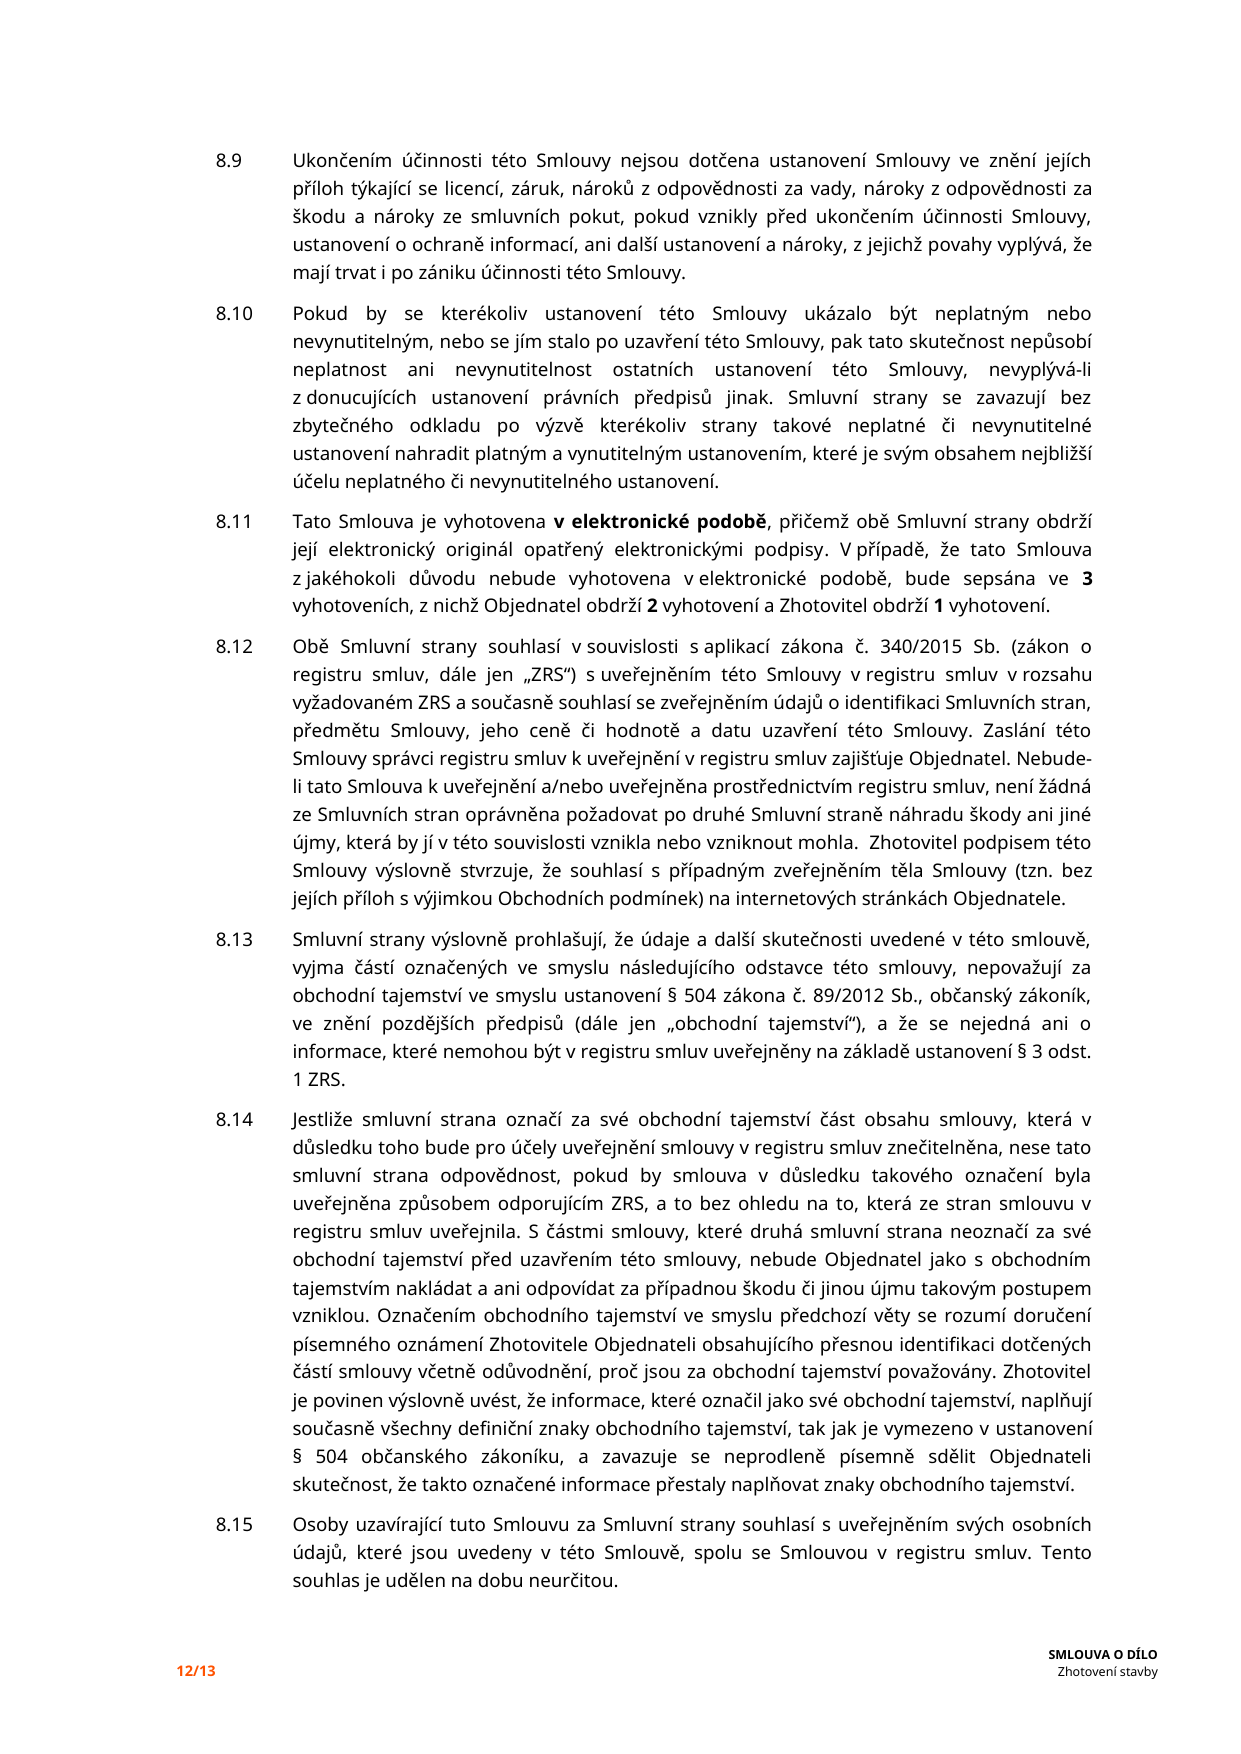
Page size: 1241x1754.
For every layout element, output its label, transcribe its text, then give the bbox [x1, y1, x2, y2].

text Osoby uzavírající tuto Smlouvu za Smluvní strany souhlasí s uveřejněním svých osobních údajů, které jsou uvedeny v této Smlouvě, spolu se Smlouvou v registru smluv. Tento souhlas je udělen na dobu neurčitou. [216, 1511, 1093, 1593]
text Smluvní strany výslovně prohlašují, že údaje a další skutečnosti uvedené v této smlouvě, vyjma částí označených ve smyslu následujícího odstavce této smlouvy, nepovažují za obchodní tajemství ve smyslu ustanovení § 504 zákona č. 89/2012 Sb., občanský zákoník, ve znění pozdějších předpisů (dále jen „obchodní tajemství“), a že se nejedná ani o informace, které nemohou být v registru smluv uveřejněny na základě ustanovení § 3 odst. 1 ZRS. [216, 926, 1093, 1092]
text Jestliže smluvní strana označí za své obchodní tajemství část obsahu smlouvy, která v důsledku toho bude pro účely uveřejnění smlouvy v registru smluv znečitelněna, nese tato smluvní strana odpovědnost, pokud by smlouva v důsledku takového označení byla uveřejněna způsobem odporujícím ZRS, a to bez ohledu na to, která ze stran smlouvu v registru smluv uveřejnila. S částmi smlouvy, které druhá smluvní strana neoznačí za své obchodní tajemství před uzavřením této smlouvy, nebude Objednatel jako s obchodním tajemstvím nakládat a ani odpovídat za případnou škodu či jinou újmu takovým postupem vzniklou. Označením obchodního tajemství ve smyslu předchozí věty se rozumí doručení písemného oznámení Zhotovitele Objednateli obsahujícího přesnou identifikaci dotčených částí smlouvy včetně odůvodnění, proč jsou za obchodní tajemství považovány. Zhotovitel je povinen výslovně uvést, že informace, které označil jako své obchodní tajemství, naplňují současně všechny definiční znaky obchodního tajemství, tak jak je vymezeno v ustanovení § 504 občanského zákoníku, a zavazuje se neprodleně písemně sdělit Objednateli skutečnost, že takto označené informace přestaly naplňovat znaky obchodního tajemství. [216, 1107, 1093, 1496]
text Pokud by se kterékoliv ustanovení této Smlouvy ukázalo být neplatným nebo nevynutitelným, nebo se jím stalo po uzavření této Smlouvy, pak tato skutečnost nepůsobí neplatnost ani nevynutitelnost ostatních ustanovení této Smlouvy, nevyplývá-li z donucujících ustanovení právních předpisů jinak. Smluvní strany se zavazují bez zbytečného odkladu po výzvě kterékoliv strany takové neplatné či nevynutitelné ustanovení nahradit platným a vynutitelným ustanovením, které je svým obsahem nejbližší účelu neplatného či nevynutitelného ustanovení. [216, 300, 1093, 494]
text Obě Smluvní strany souhlasí v souvislosti s aplikací zákona č. 340/2015 Sb. (zákon o registru smluv, dále jen „ZRS“) s uveřejněním této Smlouvy v registru smluv v rozsahu vyžadovaném ZRS a současně souhlasí se zveřejněním údajů o identifikaci Smluvních stran, předmětu Smlouvy, jeho ceně či hodnotě a datu uzavření této Smlouvy. Zaslání této Smlouvy správci registru smluv k uveřejnění v registru smluv zajišťuje Objednatel. Nebude-li tato Smlouva k uveřejnění a/nebo uveřejněna prostřednictvím registru smluv, není žádná ze Smluvních stran oprávněna požadovat po druhé Smluvní straně náhradu škody ani jiné újmy, která by jí v této souvislosti vznikla nebo vzniknout mohla. Zhotovitel podpisem této Smlouvy výslovně stvrzuje, že souhlasí s případným zveřejněním těla Smlouvy (tzn. bez jejích příloh s výjimkou Obchodních podmínek) na internetových stránkách Objednatele. [216, 633, 1093, 911]
text Ukončením účinnosti této Smlouvy nejsou dotčena ustanovení Smlouvy ve znění jejích příloh týkající se licencí, záruk, nároků z odpovědnosti za vady, nároky z odpovědnosti za škodu a nároky ze smluvních pokut, pokud vznikly před ukončením účinnosti Smlouvy, ustanovení o ochraně informací, ani další ustanovení a nároky, z jejichž povahy vyplývá, že mají trvat i po zániku účinnosti této Smlouvy. [216, 147, 1093, 285]
text Tato Smlouva je vyhotovena v elektronické podobě, přičemž obě Smluvní strany obdrží její elektronický originál opatřený elektronickými podpisy. V případě, že tato Smlouva z jakéhokoli důvodu nebude vyhotovena v elektronické podobě, bude sepsána ve 3 vyhotoveních, z nichž Objednatel obdrží 2 vyhotovení a Zhotovitel obdrží 1 vyhotovení. [216, 509, 1093, 618]
